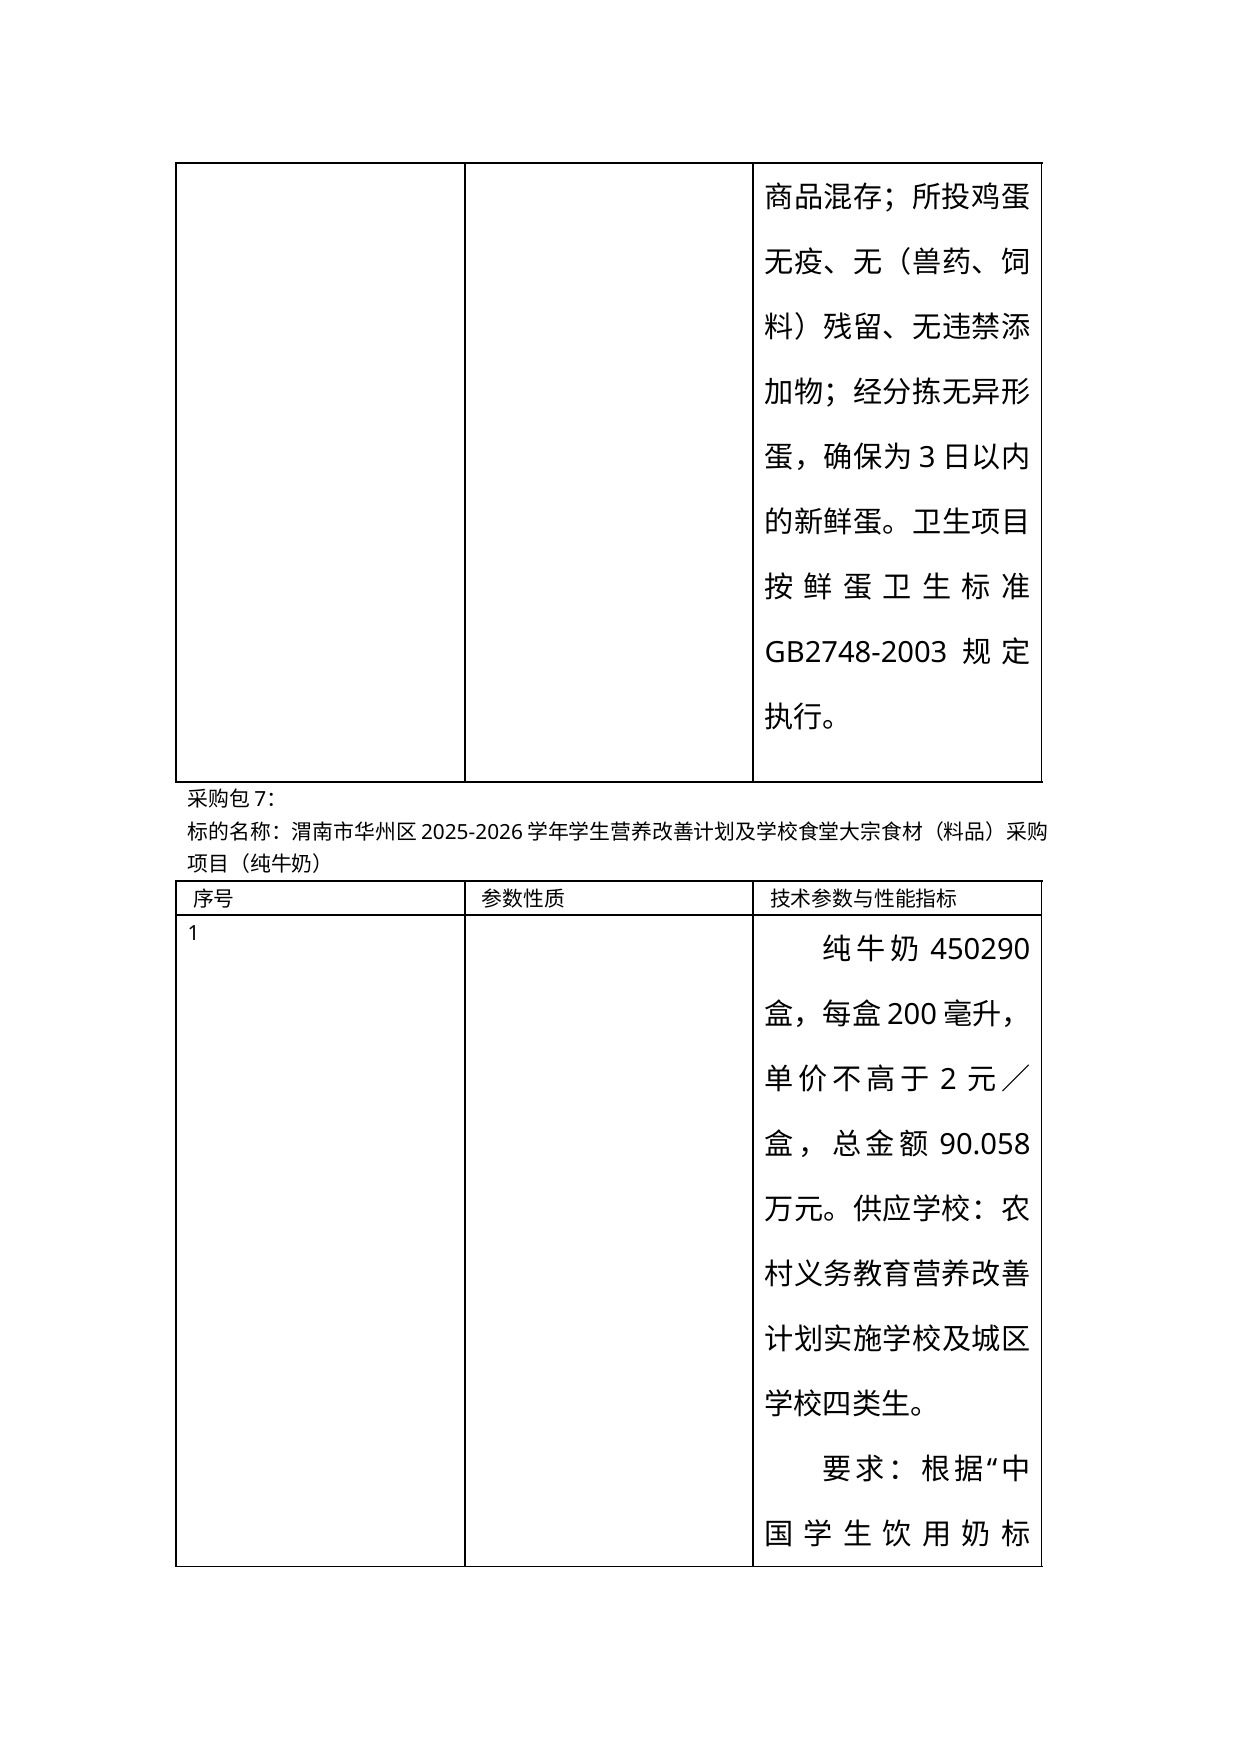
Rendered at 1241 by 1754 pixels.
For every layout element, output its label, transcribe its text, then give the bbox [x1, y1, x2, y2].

text 采购包7： [187, 783, 1053, 815]
table_cell 1 [177, 916, 464, 1566]
table_header 参数性质 [466, 882, 752, 914]
table_cell [466, 164, 752, 781]
table_header 技术参数与性能指标 [754, 882, 1041, 914]
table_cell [754, 916, 1041, 1566]
table_cell [466, 916, 752, 1566]
table_header 序号 [177, 882, 464, 914]
text 标的名称：渭南市华州区2025-2026学年学生营养改善计划及学校食堂大宗食材（料品）采购项目（纯牛奶） [187, 815, 1053, 880]
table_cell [754, 164, 1041, 781]
table_cell 1 [177, 164, 464, 781]
